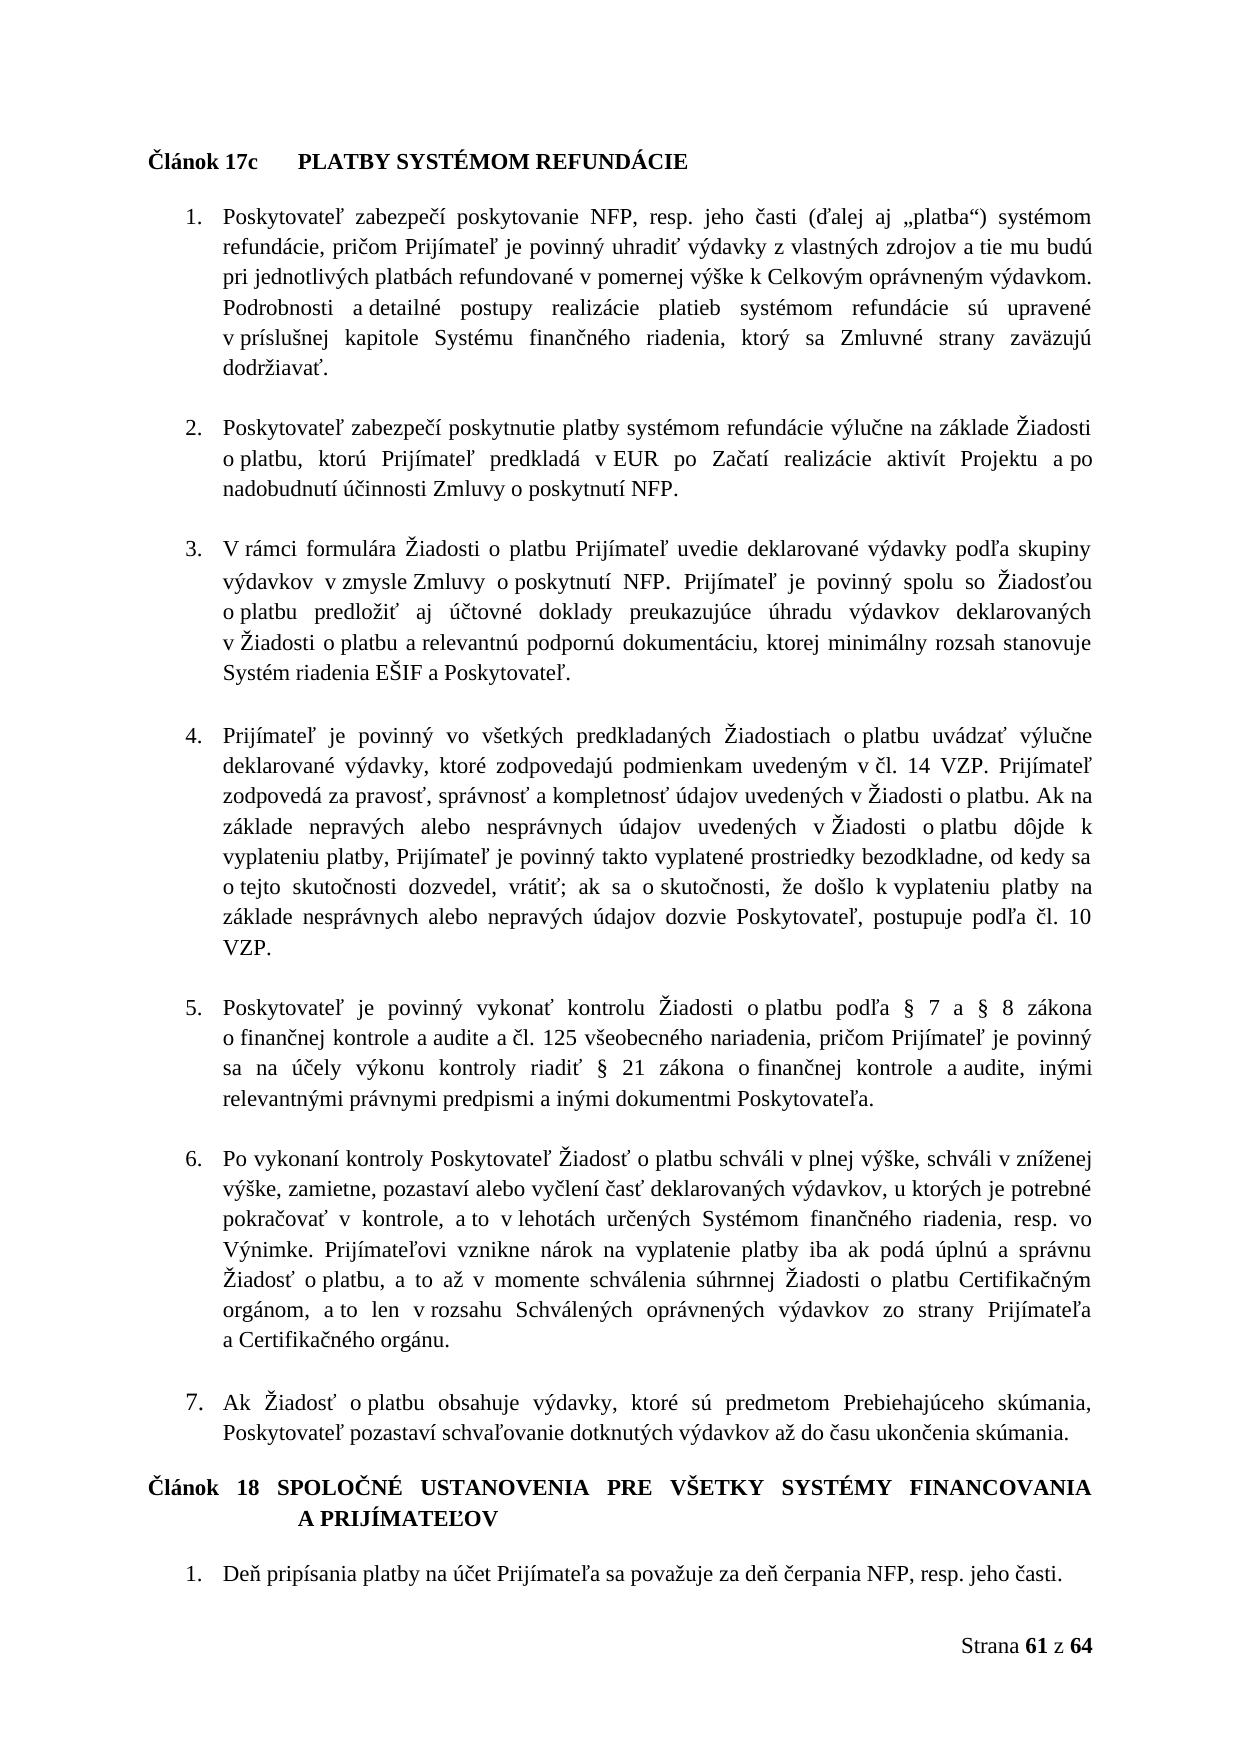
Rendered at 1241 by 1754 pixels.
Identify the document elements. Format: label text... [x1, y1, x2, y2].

list V rámci formulára Žiadosti o platbu Prijímateľ uvedie deklarované výdavky podľa skupiny výdavkov v zmysle Zmluvy o poskytnutí NFP. Prijímateľ je povinný spolu so Žiadosťou o platbu predložiť aj účtovné doklady preukazujúce úhradu výdavkov deklarovaných v Žiadosti o platbu a relevantnú podpornú dokumentáciu, ktorej minimálny rozsah stanovuje Systém riadenia EŠIF a Poskytovateľ. [185, 535, 1092, 685]
list Ak Žiadosť o platbu obsahuje výdavky, ktoré sú predmetom Prebiehajúceho skúmania, Poskytovateľ pozastaví schvaľovanie dotknutých výdavkov až do času ukončenia skúmania. [185, 1387, 1092, 1446]
text Článok 17c PLATBY SYSTÉMOM REFUNDÁCIE [148, 148, 1092, 174]
list Poskytovateľ zabezpečí poskytnutie platby systémom refundácie výlučne na základe Žiadosti o platbu, ktorú Prijímateľ predkladá v EUR po Začatí realizácie aktivít Projektu a po nadobudnutí účinnosti Zmluvy o poskytnutí NFP. [185, 414, 1092, 501]
text Článok 18 SPOLOČNÉ USTANOVENIA PRE VŠETKY SYSTÉMY FINANCOVANIA A PRIJÍMATEĽOV [148, 1474, 1092, 1531]
list Deň pripísania platby na účet Prijímateľa sa považuje za deň čerpania NFP, resp. jeho časti. [185, 1560, 1092, 1586]
list Poskytovateľ je povinný vykonať kontrolu Žiadosti o platbu podľa § 7 a § 8 zákona o finančnej kontrole a audite a čl. 125 všeobecného nariadenia, pričom Prijímateľ je povinný sa na účely výkonu kontroly riadiť § 21 zákona o finančnej kontrole a audite, inými relevantnými právnymi predpismi a inými dokumentmi Poskytovateľa. [185, 994, 1092, 1111]
list Prijímateľ je povinný vo všetkých predkladaných Žiadostiach o platbu uvádzať výlučne deklarované výdavky, ktoré zodpovedajú podmienkam uvedeným v čl. 14 VZP. Prijímateľ zodpovedá za pravosť, správnosť a kompletnosť údajov uvedených v Žiadosti o platbu. Ak na základe nepravých alebo nesprávnych údajov uvedených v Žiadosti o platbu dôjde k vyplateniu platby, Prijímateľ je povinný takto vyplatené prostriedky bezodkladne, od kedy sa o tejto skutočnosti dozvedel, vrátiť; ak sa o skutočnosti, že došlo k vyplateniu platby na základe nesprávnych alebo nepravých údajov dozvie Poskytovateľ, postupuje podľa čl. 10 VZP. [185, 722, 1092, 960]
list Poskytovateľ zabezpečí poskytovanie NFP, resp. jeho časti (ďalej aj „platba“) systémom refundácie, pričom Prijímateľ je povinný uhradiť výdavky z vlastných zdrojov a tie mu budú pri jednotlivých platbách refundované v pomernej výške k Celkovým oprávneným výdavkom. Podrobnosti a detailné postupy realizácie platieb systémom refundácie sú upravené v príslušnej kapitole Systému finančného riadenia, ktorý sa Zmluvné strany zaväzujú dodržiavať. [185, 203, 1092, 380]
list Po vykonaní kontroly Poskytovateľ Žiadosť o platbu schváli v plnej výške, schváli v zníženej výške, zamietne, pozastaví alebo vyčlení časť deklarovaných výdavkov, u ktorých je potrebné pokračovať v kontrole, a to v lehotách určených Systémom finančného riadenia, resp. vo Výnimke. Prijímateľovi vznikne nárok na vyplatenie platby iba ak podá úplnú a správnu Žiadosť o platbu, a to až v momente schválenia súhrnnej Žiadosti o platbu Certifikačným orgánom, a to len v rozsahu Schválených oprávnených výdavkov zo strany Prijímateľa a Certifikačného orgánu. [185, 1145, 1092, 1353]
